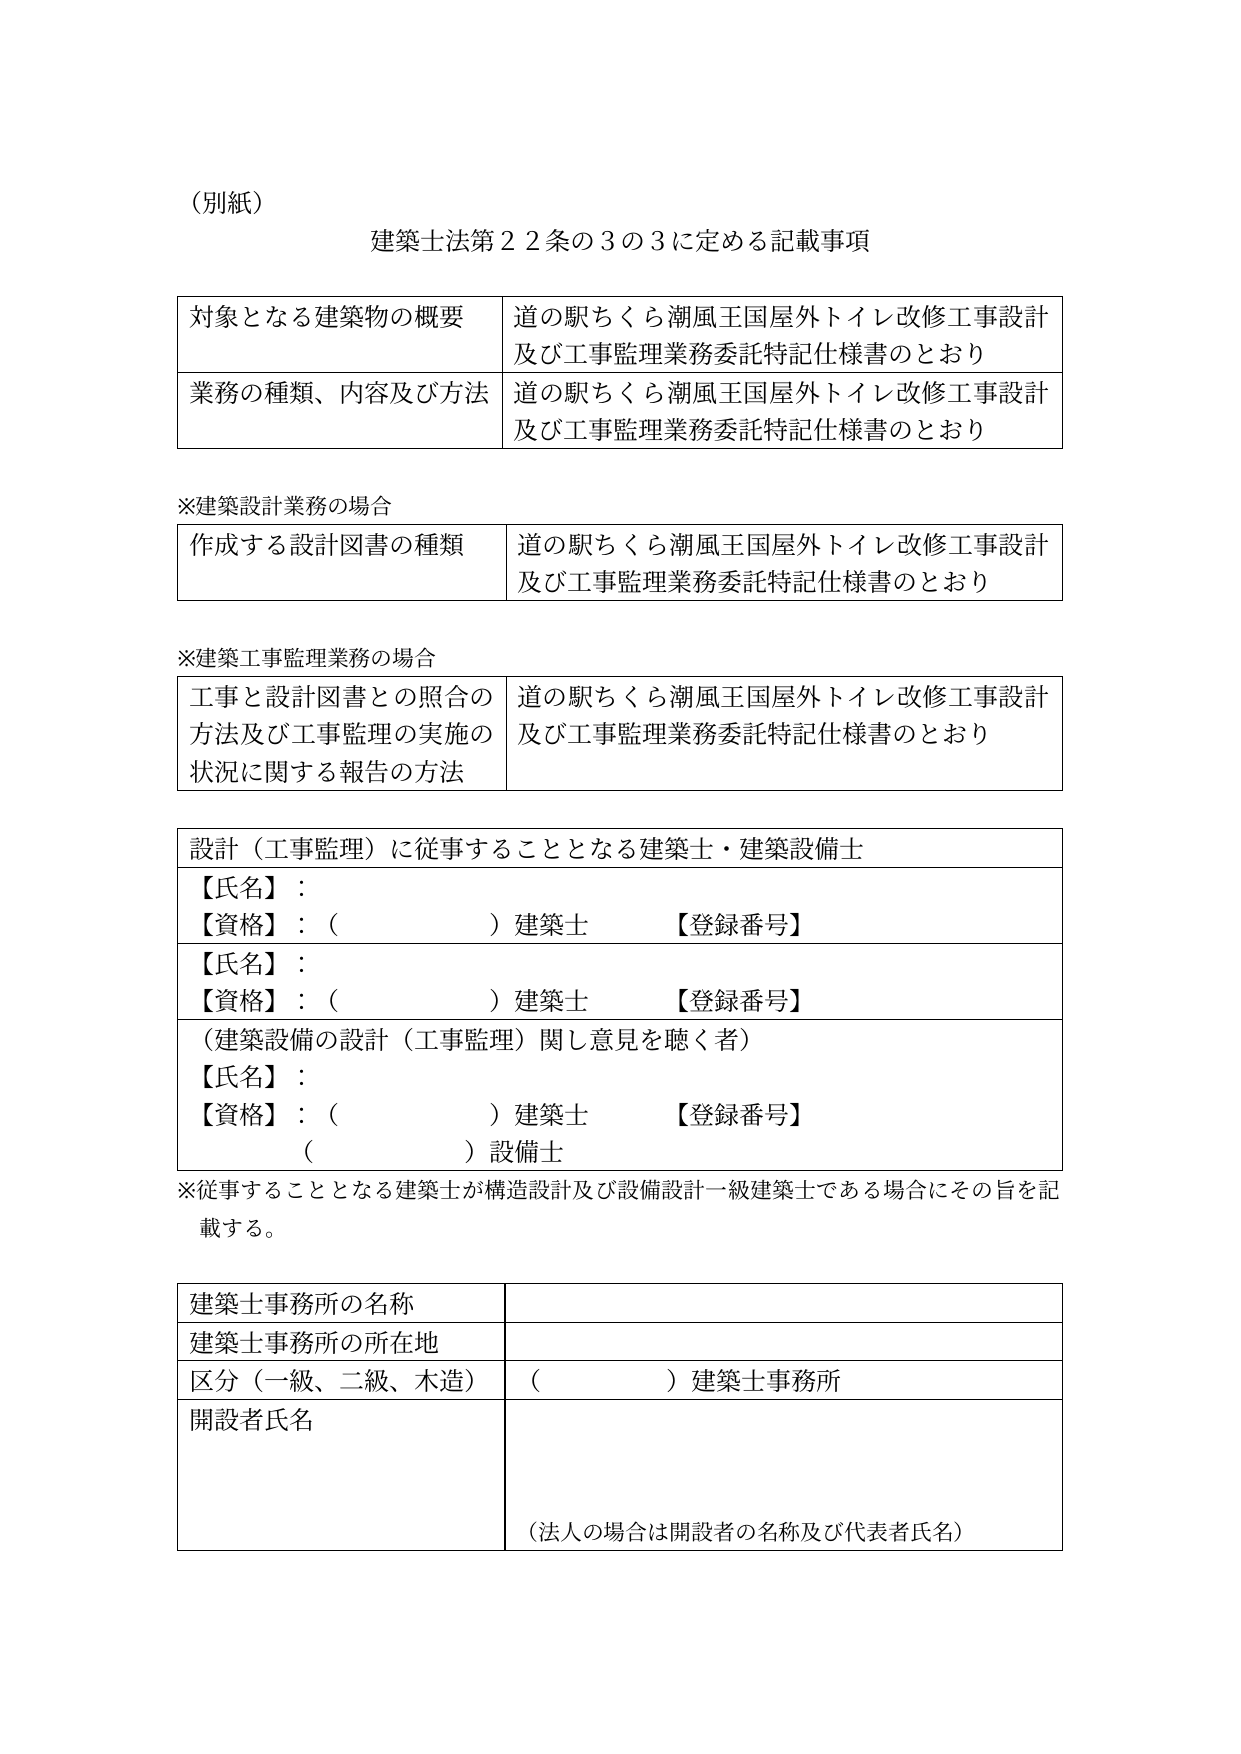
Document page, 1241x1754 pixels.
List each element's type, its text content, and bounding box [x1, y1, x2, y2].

table_header 道の駅ちくら潮風王国屋外トイレ改修工事設計及び工事監理業務委託特記仕様書のとおり [507, 525, 1062, 600]
table_cell （法人の場合は開設者の名称及び代表者氏名） [506, 1400, 1062, 1550]
table_cell [506, 1323, 1062, 1360]
text （別紙） [177, 183, 1063, 221]
text ※建築工事監理業務の場合 [177, 638, 1063, 676]
table_cell 建築士事務所の所在地 [178, 1323, 504, 1360]
table_cell 道の駅ちくら潮風王国屋外トイレ改修工事設計及び工事監理業務委託特記仕様書のとおり [503, 373, 1062, 448]
table_cell 業務の種類、内容及び方法 [178, 373, 502, 448]
table_header 対象となる建築物の概要 [178, 297, 502, 372]
text ※建築設計業務の場合 [177, 486, 1063, 524]
table_header 道の駅ちくら潮風王国屋外トイレ改修工事設計及び工事監理業務委託特記仕様書のとおり [503, 297, 1062, 372]
table_cell 開設者氏名 [178, 1400, 504, 1550]
table_header 道の駅ちくら潮風王国屋外トイレ改修工事設計及び工事監理業務委託特記仕様書のとおり [507, 677, 1062, 789]
table_header 作成する設計図書の種類 [178, 525, 506, 600]
table_cell （建築設備の設計（工事監理）関し意見を聴く者） 【氏名】： 【資格】：（ ）建築士 【登録番号】 （ ）設備士 [178, 1020, 1062, 1170]
table_cell 区分（一級、二級、木造） [178, 1361, 504, 1399]
text 建築士法第２２条の３の３に定める記載事項 [177, 221, 1063, 258]
table_cell （ ）建築士事務所 [506, 1361, 1062, 1399]
table_header 設計（工事監理）に従事することとなる建築士・建築設備士 [178, 829, 1062, 867]
text ※従事することとなる建築士が構造設計及び設備設計一級建築士である場合にその旨を記載する。 [177, 1171, 1063, 1246]
table_header 工事と設計図書との照合の方法及び工事監理の実施の状況に関する報告の方法 [178, 677, 506, 789]
table_header [506, 1284, 1062, 1322]
table_cell 【氏名】： 【資格】：（ ）建築士 【登録番号】 [178, 868, 1062, 943]
table_header 建築士事務所の名称 [178, 1284, 504, 1322]
table_cell 【氏名】： 【資格】：（ ）建築士 【登録番号】 [178, 944, 1062, 1019]
